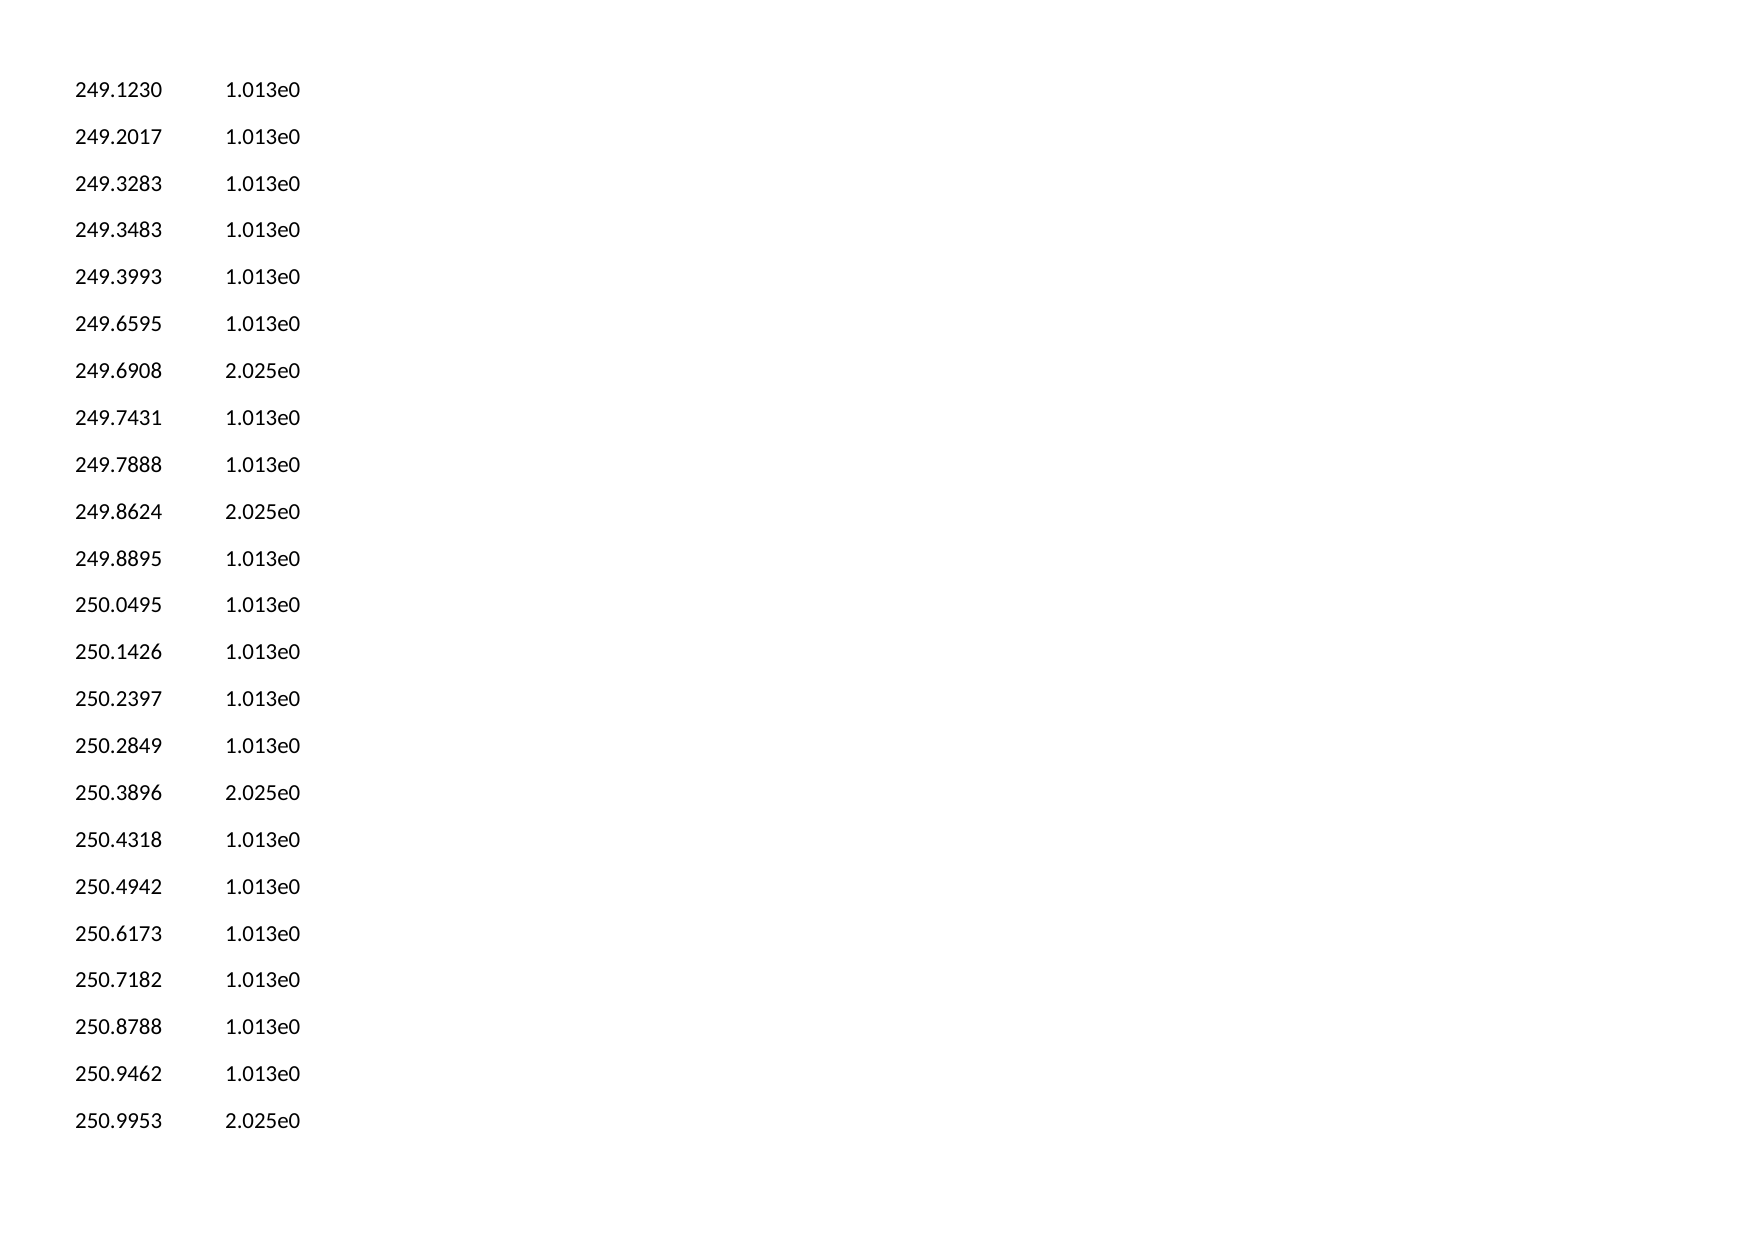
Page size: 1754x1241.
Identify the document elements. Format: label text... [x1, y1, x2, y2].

text 250.1426 1.013e0 [75, 637, 1679, 666]
text 250.8788 1.013e0 [75, 1012, 1679, 1041]
text 249.6908 2.025e0 [75, 356, 1679, 384]
text 250.9462 1.013e0 [75, 1059, 1679, 1087]
text 250.2849 1.013e0 [75, 731, 1679, 759]
text 250.0495 1.013e0 [75, 591, 1679, 619]
text 249.3483 1.013e0 [75, 216, 1679, 244]
text 249.8895 1.013e0 [75, 544, 1679, 572]
text 249.7888 1.013e0 [75, 450, 1679, 478]
text 250.4318 1.013e0 [75, 825, 1679, 853]
text 249.7431 1.013e0 [75, 403, 1679, 431]
text 249.1230 1.013e0 [75, 75, 1679, 103]
text 250.3896 2.025e0 [75, 778, 1679, 806]
text 250.4942 1.013e0 [75, 872, 1679, 900]
text 249.8624 2.025e0 [75, 497, 1679, 525]
text 249.2017 1.013e0 [75, 122, 1679, 150]
text 249.3283 1.013e0 [75, 169, 1679, 197]
text 250.6173 1.013e0 [75, 919, 1679, 947]
text 250.2397 1.013e0 [75, 684, 1679, 712]
text 250.9953 2.025e0 [75, 1106, 1679, 1134]
text 250.7182 1.013e0 [75, 966, 1679, 994]
text 249.6595 1.013e0 [75, 309, 1679, 337]
text 249.3993 1.013e0 [75, 262, 1679, 291]
